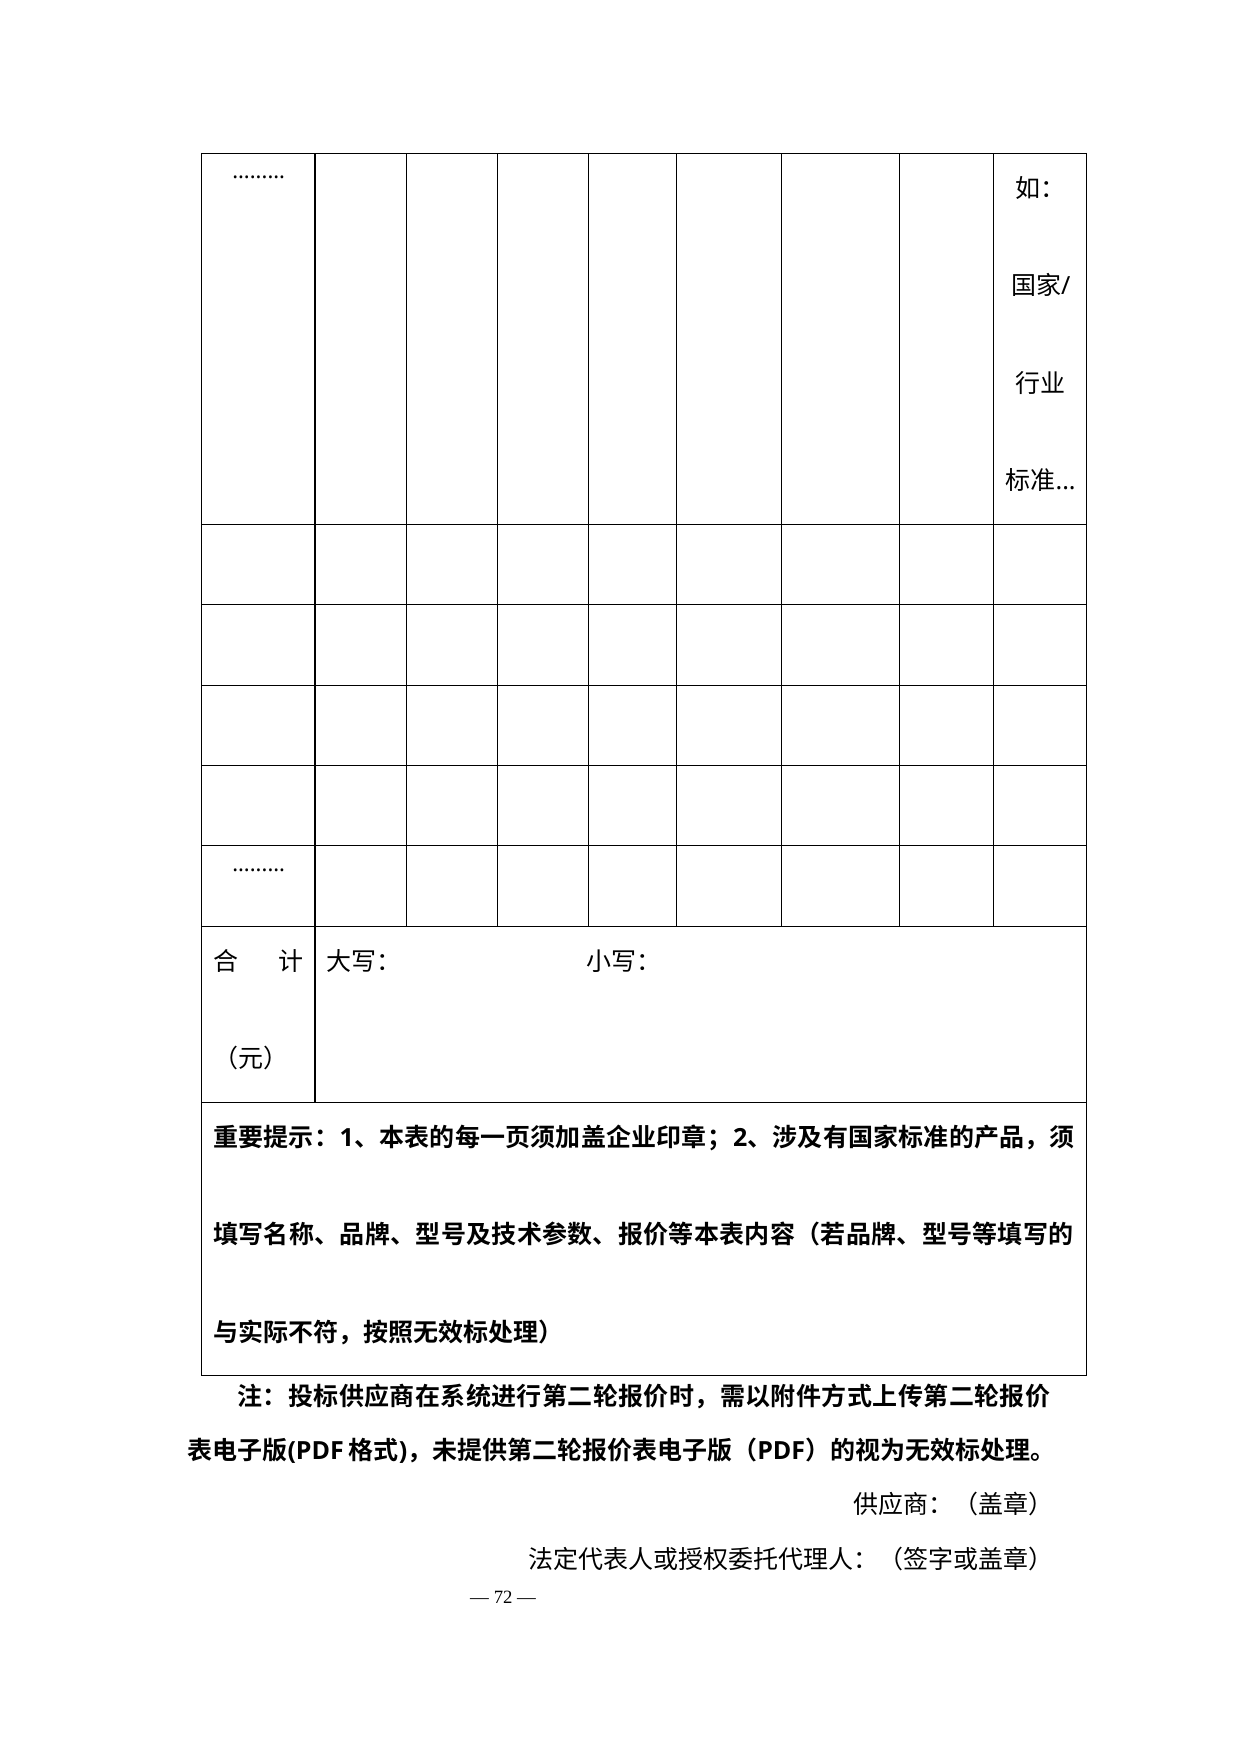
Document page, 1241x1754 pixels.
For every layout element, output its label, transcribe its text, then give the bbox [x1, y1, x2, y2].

table_cell 大写： 小写： [316, 927, 1086, 1102]
table_cell [589, 766, 676, 845]
table_cell [202, 525, 314, 604]
table_cell [782, 154, 899, 524]
table_cell [498, 154, 588, 524]
table_cell [498, 686, 588, 765]
table_cell [202, 766, 314, 845]
table_cell [589, 686, 676, 765]
table_cell [782, 846, 899, 926]
table_cell [498, 605, 588, 684]
table_cell [900, 525, 993, 604]
table_cell [316, 846, 406, 926]
table_cell [407, 686, 497, 765]
table_cell [498, 766, 588, 845]
table_cell [498, 525, 588, 604]
table_cell [498, 846, 588, 926]
text 供应商：（盖章） [187, 1485, 1053, 1521]
table_cell 重要提示：1、本表的每一页须加盖企业印章；2、涉及有国家标准的产品，须填写名称、品牌、型号及技术参数、报价等本表内容（若品牌、型号等填写的与实际不符，按照无效标处理） [202, 1103, 1086, 1375]
table_cell [782, 686, 899, 765]
table_cell [994, 686, 1086, 765]
table_cell [589, 846, 676, 926]
table_cell [589, 525, 676, 604]
table_cell [677, 605, 781, 684]
table_cell [994, 605, 1086, 684]
table_cell [677, 686, 781, 765]
table_cell [994, 525, 1086, 604]
table_cell [900, 766, 993, 845]
table_cell [316, 766, 406, 845]
table_cell [677, 766, 781, 845]
table_cell [407, 846, 497, 926]
table_cell [900, 605, 993, 684]
table_cell [677, 154, 781, 524]
table_cell [202, 605, 314, 684]
table_cell ......... [202, 846, 314, 926]
text 注：投标供应商在系统进行第二轮报价时，需以附件方式上传第二轮报价表电子版(PDF格式)，未提供第二轮报价表电子版（PDF）的视为无效标处理。 [187, 1376, 1053, 1467]
table_cell [782, 605, 899, 684]
table_cell [316, 525, 406, 604]
table_cell [900, 154, 993, 524]
table_cell 合计（元） [202, 927, 314, 1102]
table_cell [407, 766, 497, 845]
table_cell [782, 525, 899, 604]
table_cell [994, 846, 1086, 926]
table_cell [407, 525, 497, 604]
table_cell [994, 766, 1086, 845]
table_cell [316, 605, 406, 684]
table_cell [316, 154, 406, 524]
table_cell [677, 525, 781, 604]
table_cell [900, 686, 993, 765]
table_cell [677, 846, 781, 926]
table_cell [407, 605, 497, 684]
text 法定代表人或授权委托代理人：（签字或盖章） [187, 1539, 1053, 1576]
table_cell [316, 686, 406, 765]
table_cell [202, 686, 314, 765]
table_cell 如：国家/行业标准... [994, 154, 1086, 524]
table_cell [589, 605, 676, 684]
table_cell [782, 766, 899, 845]
table_cell ......... [202, 154, 314, 524]
table_cell [589, 154, 676, 524]
table_cell [407, 154, 497, 524]
table_cell [900, 846, 993, 926]
